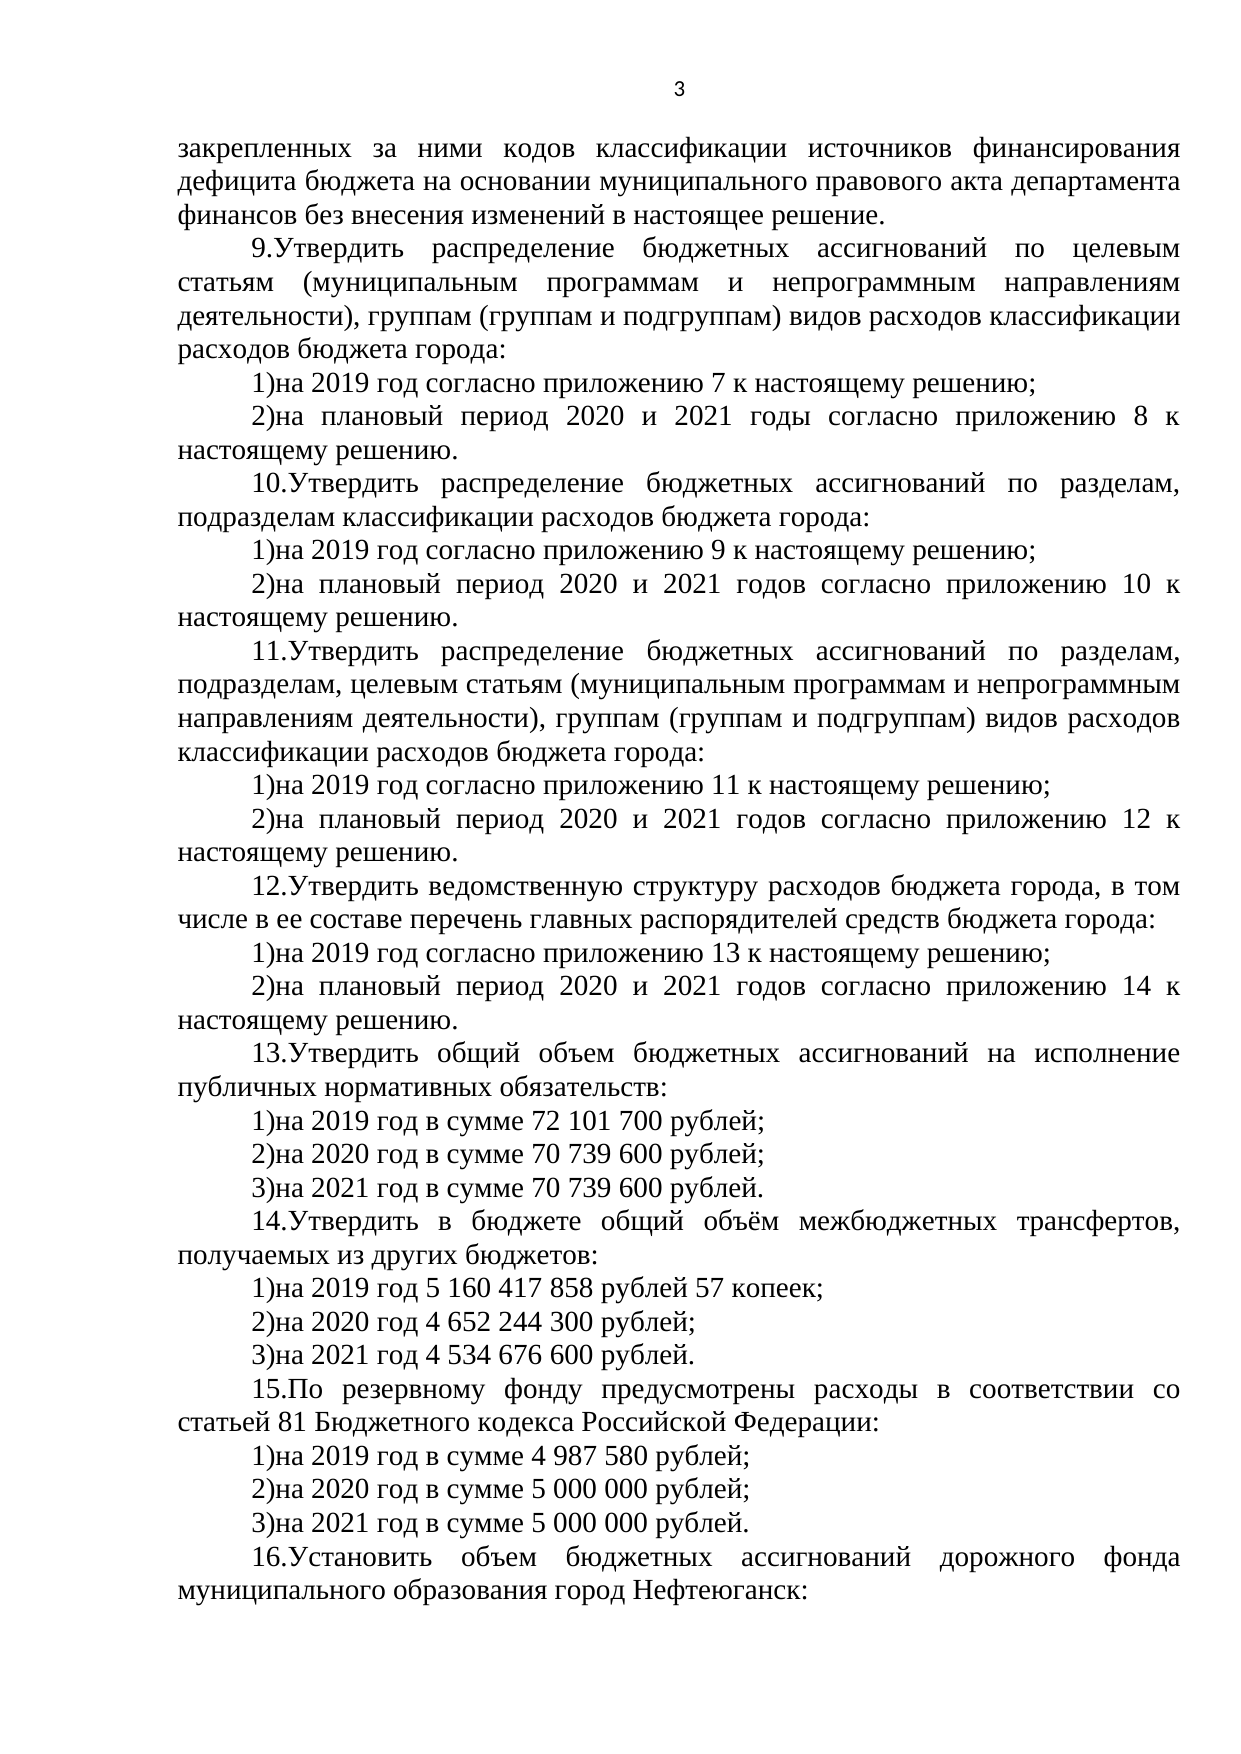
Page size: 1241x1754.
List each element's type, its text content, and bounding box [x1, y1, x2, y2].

text 10.Утвердить распределение бюджетных ассигнований по разделам, подразделам классификации расходов бюджета города: [177, 465, 1181, 532]
text 1)на 2019 год в сумме 4 987 580 рублей; [177, 1438, 1181, 1472]
text 15.По резервному фонду предусмотрены расходы в соответствии со статьей 81 Бюджетного кодекса Российской Федерации: [177, 1371, 1181, 1438]
text 2)на плановый период 2020 и 2021 годов согласно приложению 14 к настоящему решению. [177, 968, 1181, 1036]
text 11.Утвердить распределение бюджетных ассигнований по разделам, подразделам, целевым статьям (муниципальным программам и непрограммным направлениям деятельности), группам (группам и подгруппам) видов расходов классификации расходов бюджета города: [177, 633, 1181, 767]
text 12.Утвердить ведомственную структуру расходов бюджета города, в том числе в ее составе перечень главных распорядителей средств бюджета города: [177, 868, 1181, 935]
text 2)на плановый период 2020 и 2021 годов согласно приложению 10 к настоящему решению. [177, 566, 1181, 633]
text 16.Установить объем бюджетных ассигнований дорожного фонда муниципального образования город Нефтеюганск: [177, 1539, 1181, 1606]
text 1)на 2019 год согласно приложению 7 к настоящему решению; [177, 365, 1181, 398]
text 1)на 2019 год согласно приложению 9 к настоящему решению; [177, 532, 1181, 566]
text 1)на 2019 год 5 160 417 858 рублей 57 копеек; [177, 1270, 1181, 1304]
text 13.Утвердить общий объем бюджетных ассигнований на исполнение публичных нормативных обязательств: [177, 1036, 1181, 1103]
text 2)на 2020 год в сумме 70 739 600 рублей; [177, 1136, 1181, 1170]
text 3)на 2021 год в сумме 5 000 000 рублей. [177, 1505, 1181, 1539]
text 2)на плановый период 2020 и 2021 годов согласно приложению 12 к настоящему решению. [177, 801, 1181, 868]
text 3)на 2021 год в сумме 70 739 600 рублей. [177, 1170, 1181, 1203]
text 3)на 2021 год 4 534 676 600 рублей. [177, 1337, 1181, 1371]
text 1)на 2019 год согласно приложению 13 к настоящему решению; [177, 935, 1181, 968]
text 1)на 2019 год согласно приложению 11 к настоящему решению; [177, 767, 1181, 801]
text 9.Утвердить распределение бюджетных ассигнований по целевым статьям (муниципальным программам и непрограммным направлениям деятельности), группам (группам и подгруппам) видов расходов классификации расходов бюджета города: [177, 231, 1181, 365]
text 1)на 2019 год в сумме 72 101 700 рублей; [177, 1103, 1181, 1136]
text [177, 130, 1181, 231]
text 2)на 2020 год 4 652 244 300 рублей; [177, 1304, 1181, 1337]
text 14.Утвердить в бюджете общий объём межбюджетных трансфертов, получаемых из других бюджетов: [177, 1203, 1181, 1270]
text 2)на плановый период 2020 и 2021 годы согласно приложению 8 к настоящему решению. [177, 398, 1181, 465]
text 2)на 2020 год в сумме 5 000 000 рублей; [177, 1472, 1181, 1505]
